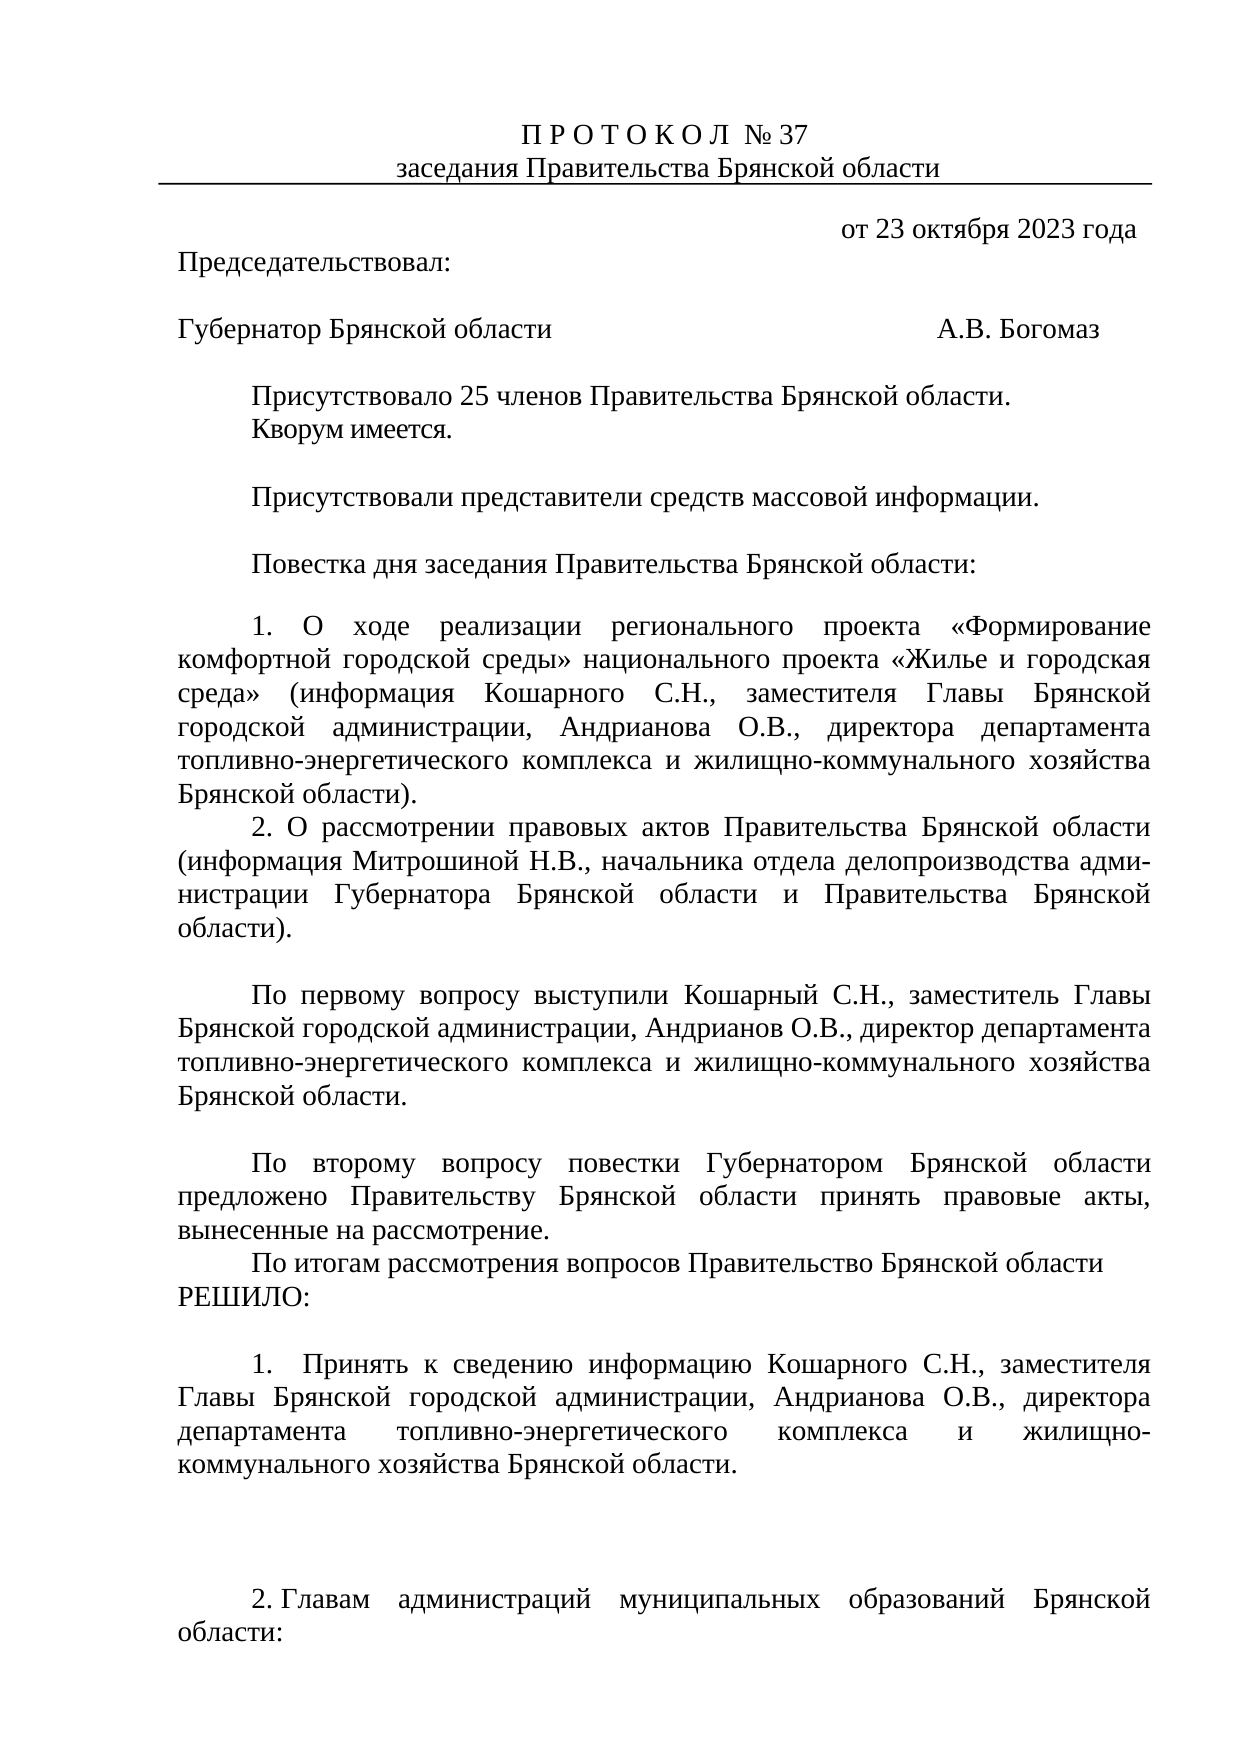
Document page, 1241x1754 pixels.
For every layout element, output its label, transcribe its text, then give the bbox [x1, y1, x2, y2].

text Кворум имеется. [177, 412, 1152, 445]
text Председательствовал: [177, 245, 1152, 277]
text Присутствовали представители средств массовой информации. [177, 479, 1152, 512]
text По итогам рассмотрения вопросов Правительство Брянской области [177, 1245, 1152, 1279]
list Принять к сведению информацию Кошарного С.Н., заместителя Главы Брянской городской администрации, Андрианова О.В., директора департамента топливно-энергетического комплекса и жилищно-коммунального хозяйства Брянской области. [177, 1346, 1152, 1480]
text Повестка дня заседания Правительства Брянской области: [177, 546, 1152, 579]
text заседания Правительства Брянской области [177, 151, 1152, 183]
list Главам администраций муниципальных образований Брянской области: [177, 1581, 1152, 1648]
text По первому вопросу выступили Кошарный С.Н., заместитель Главы Брянской городской администрации, Андрианов О.В., директор департамента топливно-энергетического комплекса и жилищно-коммунального хозяйства Брянской области. [177, 977, 1152, 1111]
text П Р О Т О К О Л № 37 [177, 118, 1152, 151]
text По второму вопросу повестки Губернатором Брянской области предложено Правительству Брянской области принять правовые акты, вынесенные на рассмотрение. [177, 1145, 1152, 1245]
text 2. О рассмотрении правовых актов Правительства Брянской области (информация Митрошиной Н.В., начальника отдела делопроизводства адми-нистрации Губернатора Брянской области и Правительства Брянской области). [177, 809, 1152, 943]
text 1. О ходе реализации регионального проекта «Формирование комфортной городской среды» национального проекта «Жилье и городская среда» (информация Кошарного С.Н., заместителя Главы Брянской городской администрации, Андрианова О.В., директора департамента топливно-энергетического комплекса и жилищно-коммунального хозяйства Брянской области). [177, 608, 1152, 809]
text Губернатор Брянской области А.В. Богомаз [177, 311, 1152, 344]
text от 23 октября 2023 года [177, 212, 1152, 245]
text Присутствовало 25 членов Правительства Брянской области. [177, 378, 1152, 412]
text РЕШИЛО: [177, 1279, 1152, 1312]
